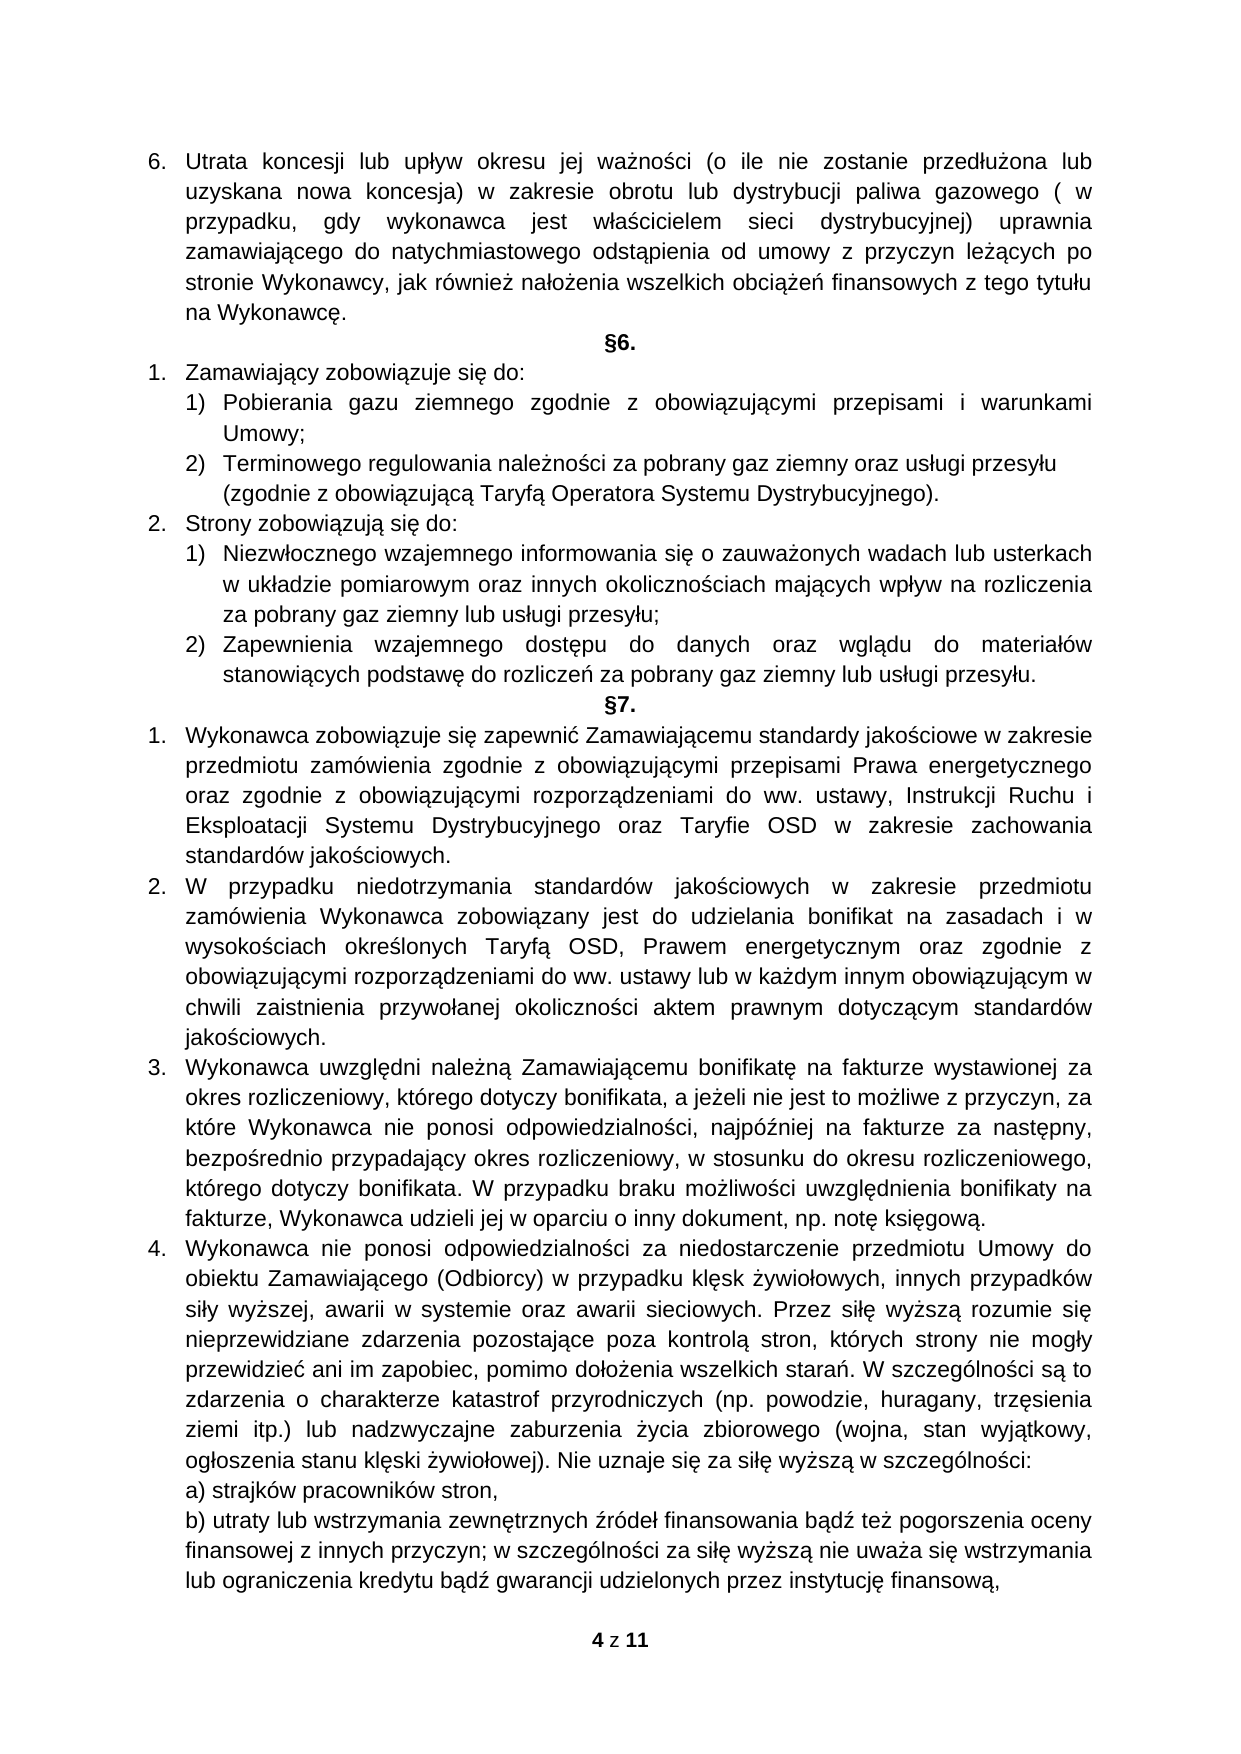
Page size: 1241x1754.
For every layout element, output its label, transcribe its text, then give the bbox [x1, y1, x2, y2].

list Wykonawca nie ponosi odpowiedzialności za niedostarczenie przedmiotu Umowy do obiektu Zamawiającego (Odbiorcy) w przypadku klęsk żywiołowych, innych przypadków siły wyższej, awarii w systemie oraz awarii sieciowych. Przez siłę wyższą rozumie się nieprzewidziane zdarzenia pozostające poza kontrolą stron, których strony nie mogły przewidzieć ani im zapobiec, pomimo dołożenia wszelkich starań. W szczególności są to zdarzenia o charakterze katastrof przyrodniczych (np. powodzie, huragany, trzęsienia ziemi itp.) lub nadzwyczajne zaburzenia życia zbiorowego (wojna, stan wyjątkowy, ogłoszenia stanu klęski żywiołowej). Nie uznaje się za siłę wyższą w szczególności: [148, 1235, 1093, 1473]
list b) utraty lub wstrzymania zewnętrznych źródeł finansowania bądź też pogorszenia oceny finansowej z innych przyczyn; w szczególności za siłę wyższą nie uważa się wstrzymania lub ograniczenia kredytu bądź gwarancji udzielonych przez instytucję finansową, [185, 1507, 1093, 1594]
list Niezwłocznego wzajemnego informowania się o zauważonych wadach lub usterkach w układzie pomiarowym oraz innych okolicznościach mających wpływ na rozliczenia za pobrany gaz ziemny lub usługi przesyłu; [185, 540, 1093, 627]
list Utrata koncesji lub upływ okresu jej ważności (o ile nie zostanie przedłużona lub uzyskana nowa koncesja) w zakresie obrotu lub dystrybucji paliwa gazowego ( w przypadku, gdy wykonawca jest właścicielem sieci dystrybucyjnej) uprawnia zamawiającego do natychmiastowego odstąpienia od umowy z przyczyn leżących po stronie Wykonawcy, jak również nałożenia wszelkich obciążeń finansowych z tego tytułu na Wykonawcę. [148, 148, 1093, 325]
list Zapewnienia wzajemnego dostępu do danych oraz wglądu do materiałów stanowiących podstawę do rozliczeń za pobrany gaz ziemny lub usługi przesyłu. [185, 631, 1093, 687]
list Wykonawca zobowiązuje się zapewnić Zamawiającemu standardy jakościowe w zakresie przedmiotu zamówienia zgodnie z obowiązującymi przepisami Prawa energetycznego oraz zgodnie z obowiązującymi rozporządzeniami do ww. ustawy, Instrukcji Ruchu i Eksploatacji Systemu Dystrybucyjnego oraz Taryfie OSD w zakresie zachowania standardów jakościowych. [148, 722, 1093, 869]
list a) strajków pracowników stron, [185, 1477, 1093, 1503]
list Pobierania gazu ziemnego zgodnie z obowiązującymi przepisami i warunkami Umowy; [185, 389, 1093, 446]
list Wykonawca uwzględni należną Zamawiającemu bonifikatę na fakturze wystawionej za okres rozliczeniowy, którego dotyczy bonifikata, a jeżeli nie jest to możliwe z przyczyn, za które Wykonawca nie ponosi odpowiedzialności, najpóźniej na fakturze za następny, bezpośrednio przypadający okres rozliczeniowy, w stosunku do okresu rozliczeniowego, którego dotyczy bonifikata. W przypadku braku możliwości uwzględnienia bonifikaty na fakturze, Wykonawca udzieli jej w oparciu o inny dokument, np. notę księgową. [148, 1054, 1093, 1231]
list W przypadku niedotrzymania standardów jakościowych w zakresie przedmiotu zamówienia Wykonawca zobowiązany jest do udzielania bonifikat na zasadach i w wysokościach określonych Taryfą OSD, Prawem energetycznym oraz zgodnie z obowiązującymi rozporządzeniami do ww. ustawy lub w każdym innym obowiązującym w chwili zaistnienia przywołanej okoliczności aktem prawnym dotyczącym standardów jakościowych. [148, 873, 1093, 1050]
list Zamawiający zobowiązuje się do: [148, 359, 1093, 385]
list §7. [148, 691, 1093, 718]
list Terminowego regulowania należności za pobrany gaz ziemny oraz usługi przesyłu (zgodnie z obowiązującą Taryfą Operatora Systemu Dystrybucyjnego). [185, 450, 1093, 506]
list Strony zobowiązują się do: [148, 510, 1093, 536]
list §6. [148, 329, 1093, 355]
